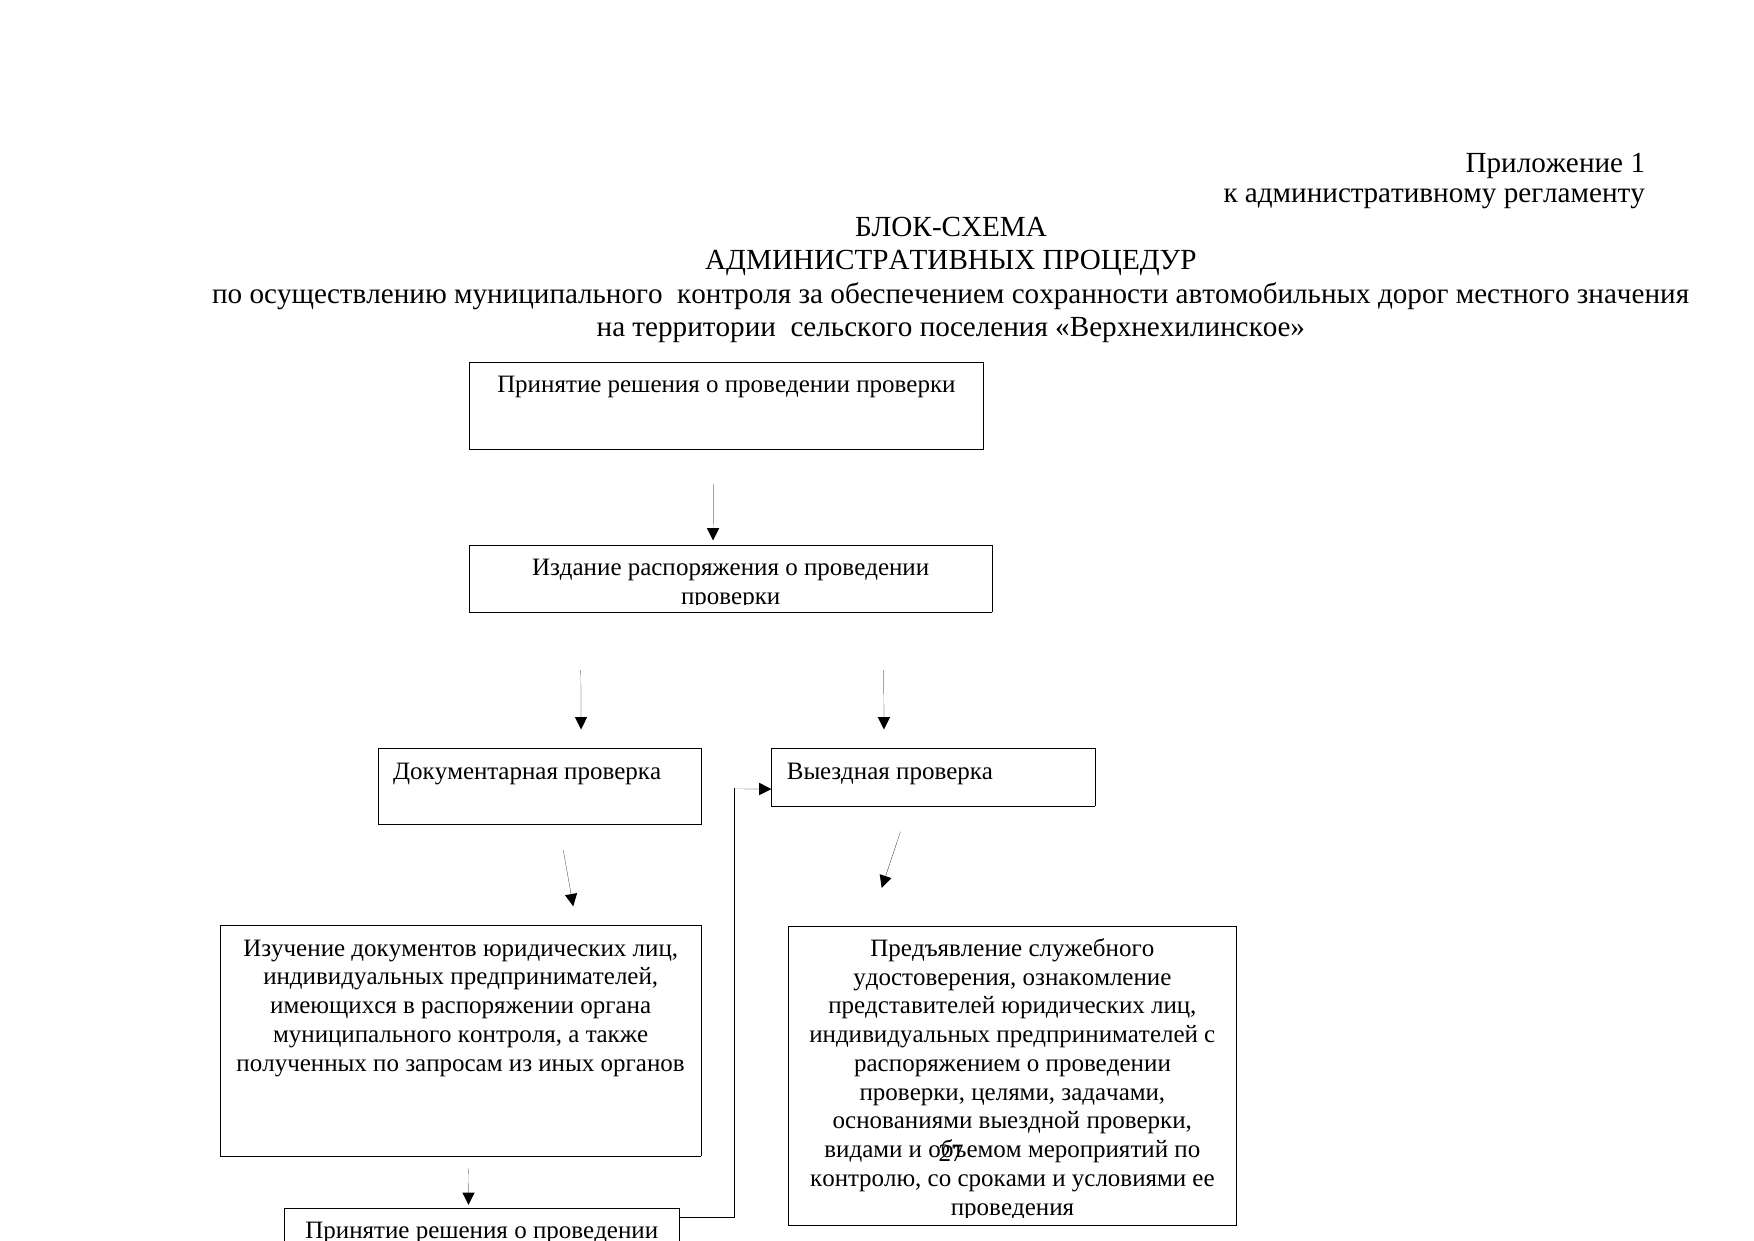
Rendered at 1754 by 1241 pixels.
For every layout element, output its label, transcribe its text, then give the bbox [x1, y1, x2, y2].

text к административному регламенту [863, 179, 1645, 209]
text Приложение 1 [863, 149, 1645, 179]
text БЛОК-СХЕМА [207, 209, 1695, 242]
text по осуществлению муниципального контроля за обеспечением сохранности автомобильных дорог местного значения на территории сельского поселения «Верхнехилинское» [207, 276, 1695, 343]
text АДМИНИСТРАТИВНЫХ ПРОЦЕДУР [207, 242, 1695, 276]
